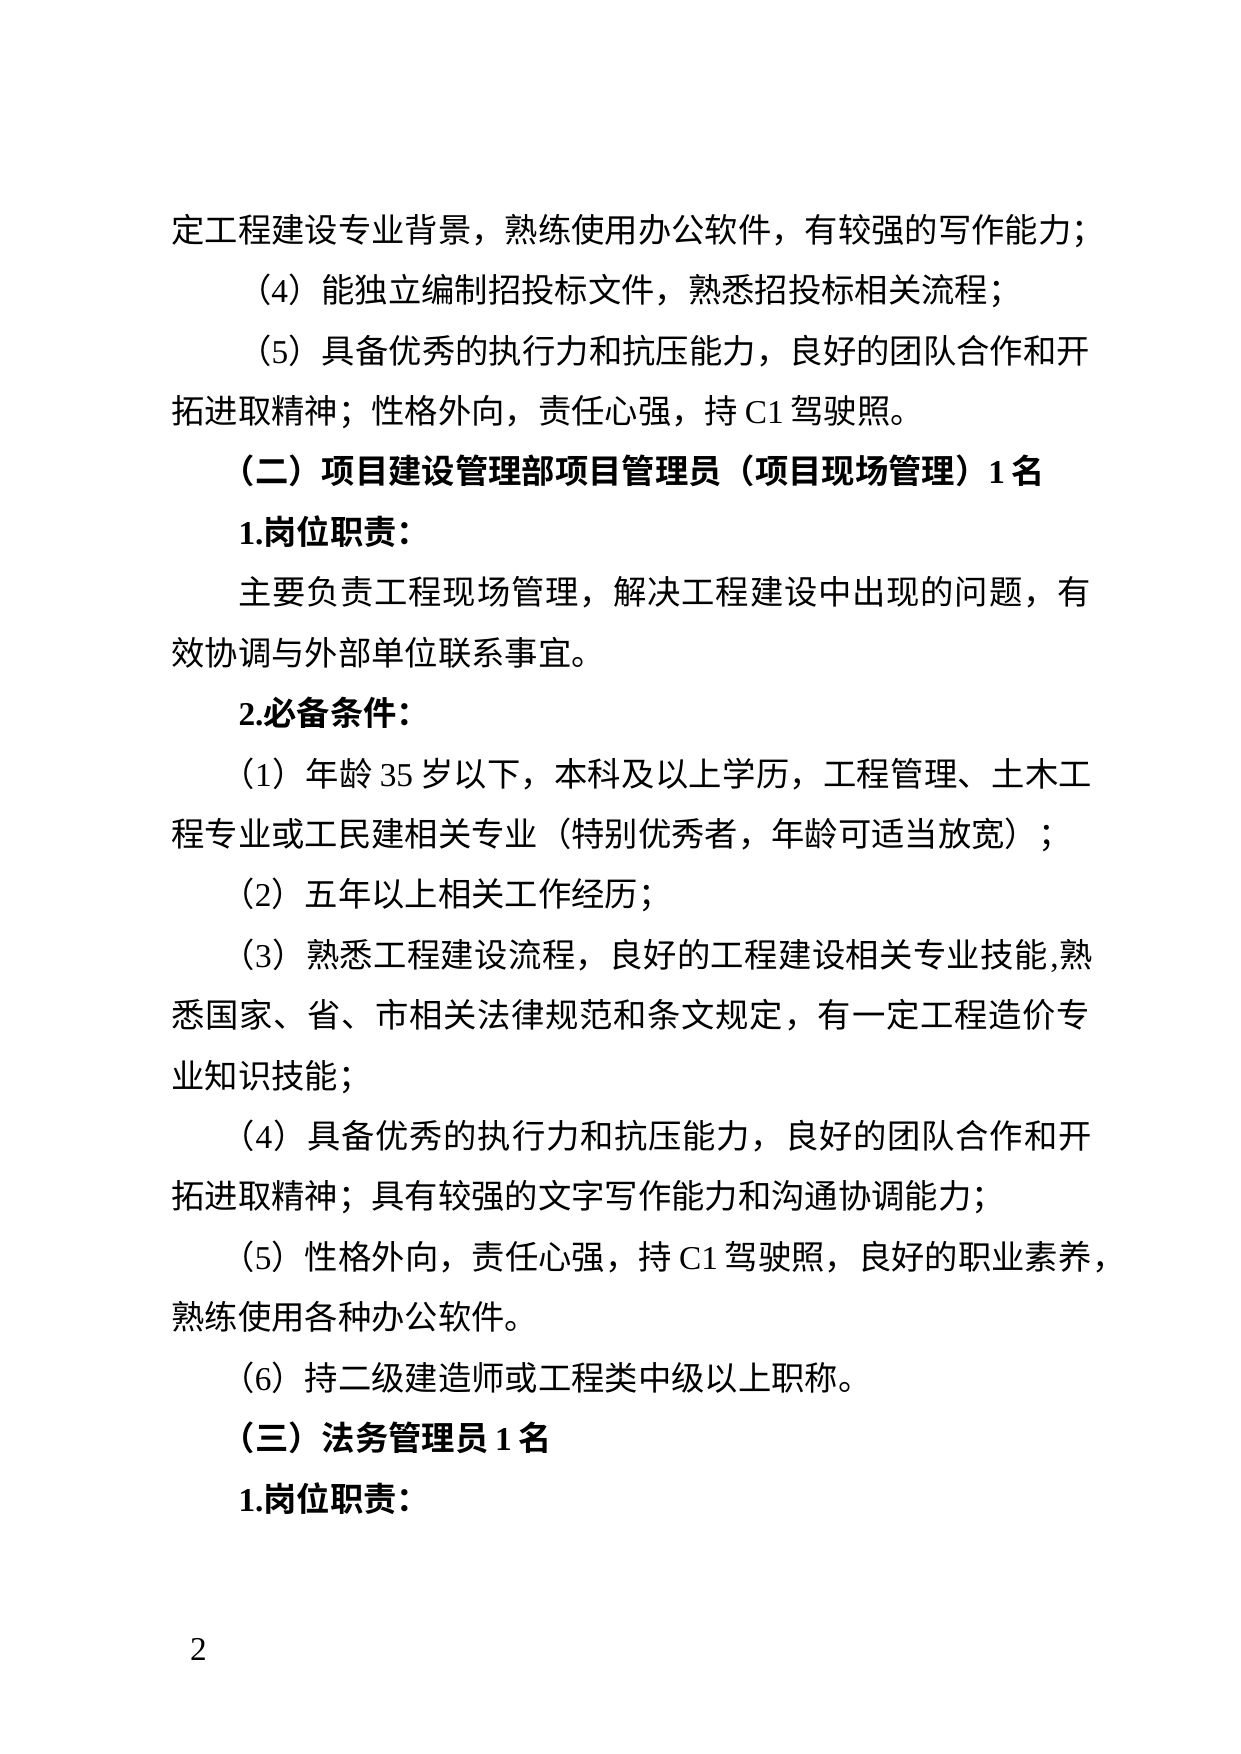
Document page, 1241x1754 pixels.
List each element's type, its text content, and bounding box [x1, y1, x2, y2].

text （4）具备优秀的执行力和抗压能力，良好的团队合作和开拓进取精神；具有较强的文字写作能力和沟通协调能力； [171, 1098, 1092, 1218]
text （6）持二级建造师或工程类中级以上职称。 [171, 1339, 1092, 1400]
text （5）具备优秀的执行力和抗压能力，良好的团队合作和开拓进取精神；性格外向，责任心强，持C1驾驶照。 [171, 312, 1092, 433]
text 主要负责工程现场管理，解决工程建设中出现的问题，有效协调与外部单位联系事宜。 [171, 554, 1092, 675]
text 1.岗位职责： [171, 493, 1092, 554]
text 2.必备条件： [171, 675, 1092, 735]
text （3）熟悉工程建设流程，良好的工程建设相关专业技能,熟悉国家、省、市相关法律规范和条文规定，有一定工程造价专业知识技能； [171, 916, 1092, 1098]
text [171, 191, 1092, 252]
text 1.岗位职责： [171, 1460, 1092, 1521]
text （三）法务管理员1名 [171, 1400, 1092, 1460]
text （1）年龄35岁以下，本科及以上学历，工程管理、土木工程专业或工民建相关专业（特别优秀者，年龄可适当放宽）； [171, 735, 1092, 856]
text （5）性格外向，责任心强，持C1驾驶照，良好的职业素养，熟练使用各种办公软件。 [171, 1218, 1092, 1339]
text （2）五年以上相关工作经历； [171, 856, 1092, 916]
text （二）项目建设管理部项目管理员（项目现场管理）1名 [171, 433, 1092, 493]
text （4）能独立编制招投标文件，熟悉招投标相关流程； [171, 252, 1092, 312]
